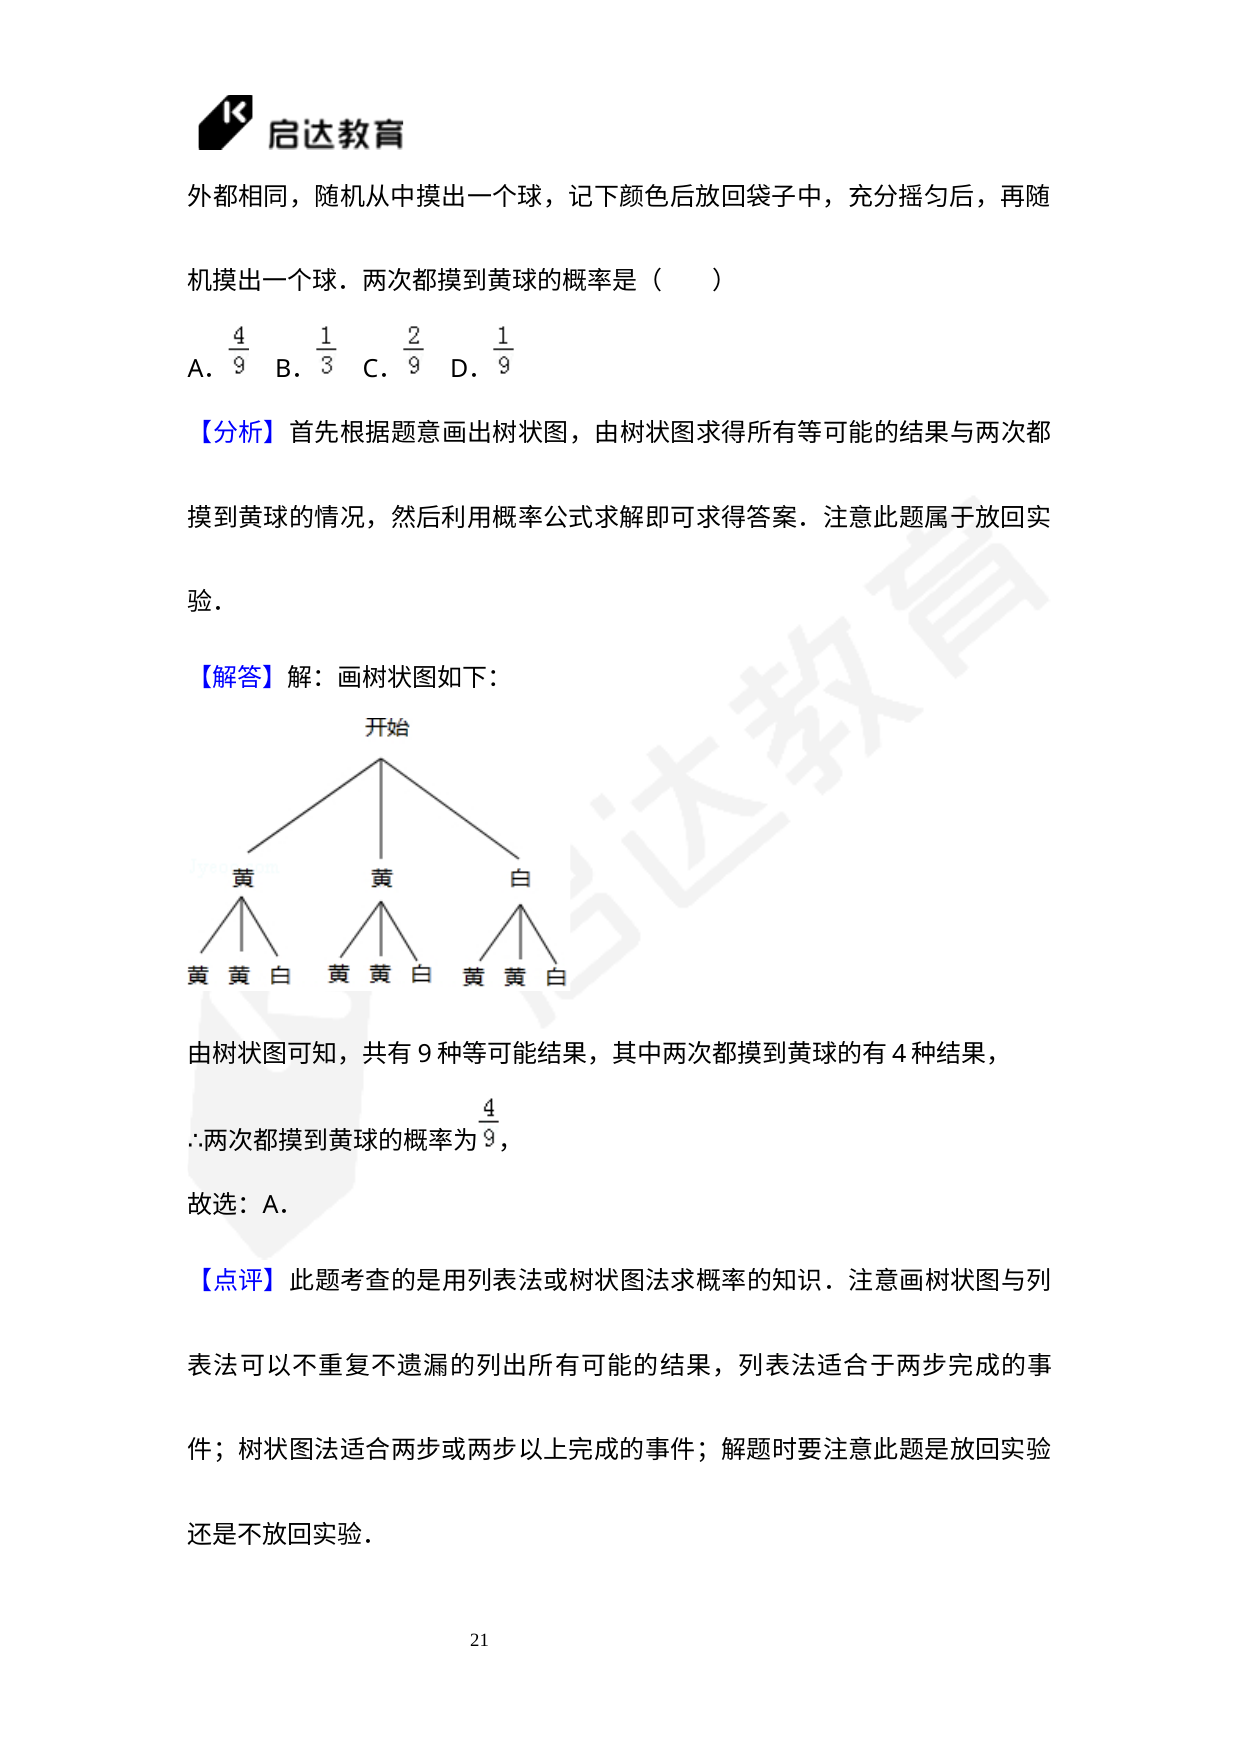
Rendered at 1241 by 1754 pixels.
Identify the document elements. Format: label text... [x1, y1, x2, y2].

picture [478, 1094, 499, 1150]
picture [228, 322, 249, 377]
picture [493, 322, 514, 377]
text 【解答】解：画树状图如下： [187, 643, 1053, 708]
text 【点评】此题考查的是用列表法或树状图法求概率的知识．注意画树状图与列表法可以不重复不遗漏的列出所有可能的结果，列表法适合于两步完成的事件；树状图法适合两步或两步以上完成的事件；解题时要注意此题是放回实验还是不放回实验． [187, 1246, 1053, 1565]
text 由树状图可知，共有9种等可能结果，其中两次都摸到黄球的有4种结果， [187, 1019, 1053, 1084]
picture [198, 95, 404, 150]
text A． B． C． D． [187, 322, 1053, 387]
text 7．（3.00分）在一个不透明的袋子里装有两个黄球和一个白球，它们除颜色外都相同，随机从中摸出一个球，记下颜色后放回袋子中，充分摇匀后，再随机摸出一个球．两次都摸到黄球的概率是（ ） [187, 162, 1053, 311]
text ∴两次都摸到黄球的概率为， [187, 1094, 1053, 1159]
picture [316, 322, 337, 377]
text 故选：A． [187, 1170, 1053, 1235]
picture [187, 718, 571, 991]
text 【分析】首先根据题意画出树状图，由树状图求得所有等可能的结果与两次都摸到黄球的情况，然后利用概率公式求解即可求得答案．注意此题属于放回实验． [187, 398, 1053, 632]
picture [403, 322, 424, 377]
